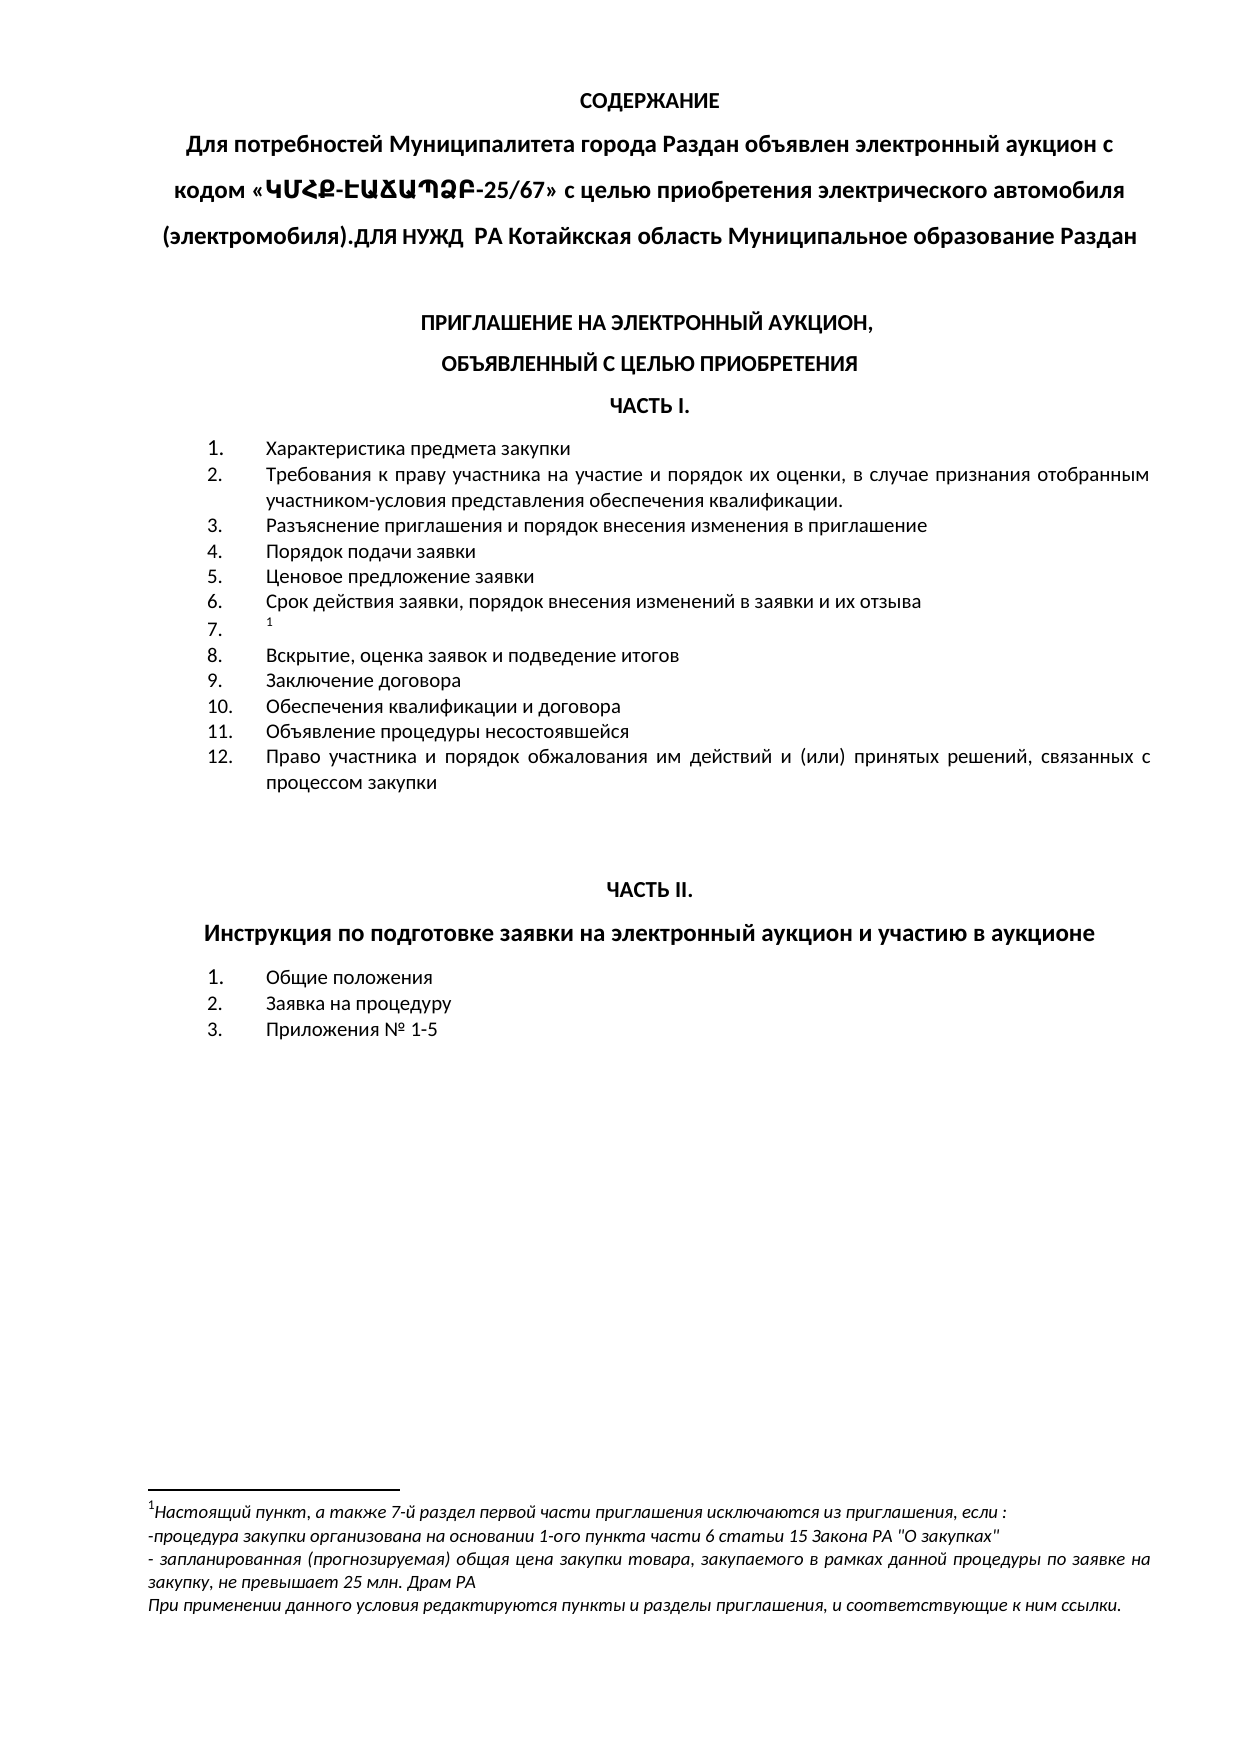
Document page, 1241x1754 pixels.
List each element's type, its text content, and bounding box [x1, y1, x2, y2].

text СОДЕРЖАНИЕ [148, 86, 1152, 114]
text 3. Приложения № 1-5 [207, 1016, 1152, 1041]
text 2. Требования к праву участника на участие и порядок их оценки, в случае признания отобранным участником-условия представления обеспечения квалификации. [207, 462, 1152, 512]
text 1. Общие положения [207, 962, 1152, 990]
text ЧАСТЬ I. [148, 392, 1152, 419]
text 9. Заключение договора [207, 667, 1152, 693]
text ЧАСТЬ II. [148, 875, 1152, 903]
text 4. Порядок подачи заявки [207, 538, 1152, 563]
text 6. Срок действия заявки, порядок внесения изменений в заявки и их отзыва [207, 589, 1152, 614]
text 7. [207, 614, 1152, 642]
text 12. Право участника и порядок обжалования им действий и (или) принятых решений, связанных с процессом закупки [207, 744, 1152, 794]
text 5. Ценовое предложение заявки [207, 563, 1152, 589]
text 3. Разъяснение приглашения и порядок внесения изменения в приглашение [207, 512, 1152, 538]
text Для потребностей Муниципалитета города Раздан объявлен электронный аукцион с кодом «ԿՄՀՔ-ԷԱՃԱՊՁԲ-25/67» с целью приобретения электрического автомобиля (электромобиля).ДЛЯ НУЖД РА Котайкская область Муниципальное образование Раздан [148, 128, 1152, 250]
text 11. Объявление процедуры несостоявшейся [207, 718, 1152, 744]
text 8. Вскрытие, оценка заявок и подведение итогов [207, 642, 1152, 667]
text 2. Заявка на процедуру [207, 990, 1152, 1016]
text Инструкция по подготовке заявки на электронный аукцион и участию в аукционе [148, 917, 1152, 947]
text 1. Характеристика предмета закупки [207, 433, 1152, 462]
text 10. Обеспечения квалификации и договора [207, 693, 1152, 718]
text ПРИГЛАШЕНИЕ НА ЭЛЕКТРОННЫЙ АУКЦИОН, ОБЪЯВЛЕННЫЙ С ЦЕЛЬЮ ПРИОБРЕТЕНИЯ [148, 308, 1152, 378]
